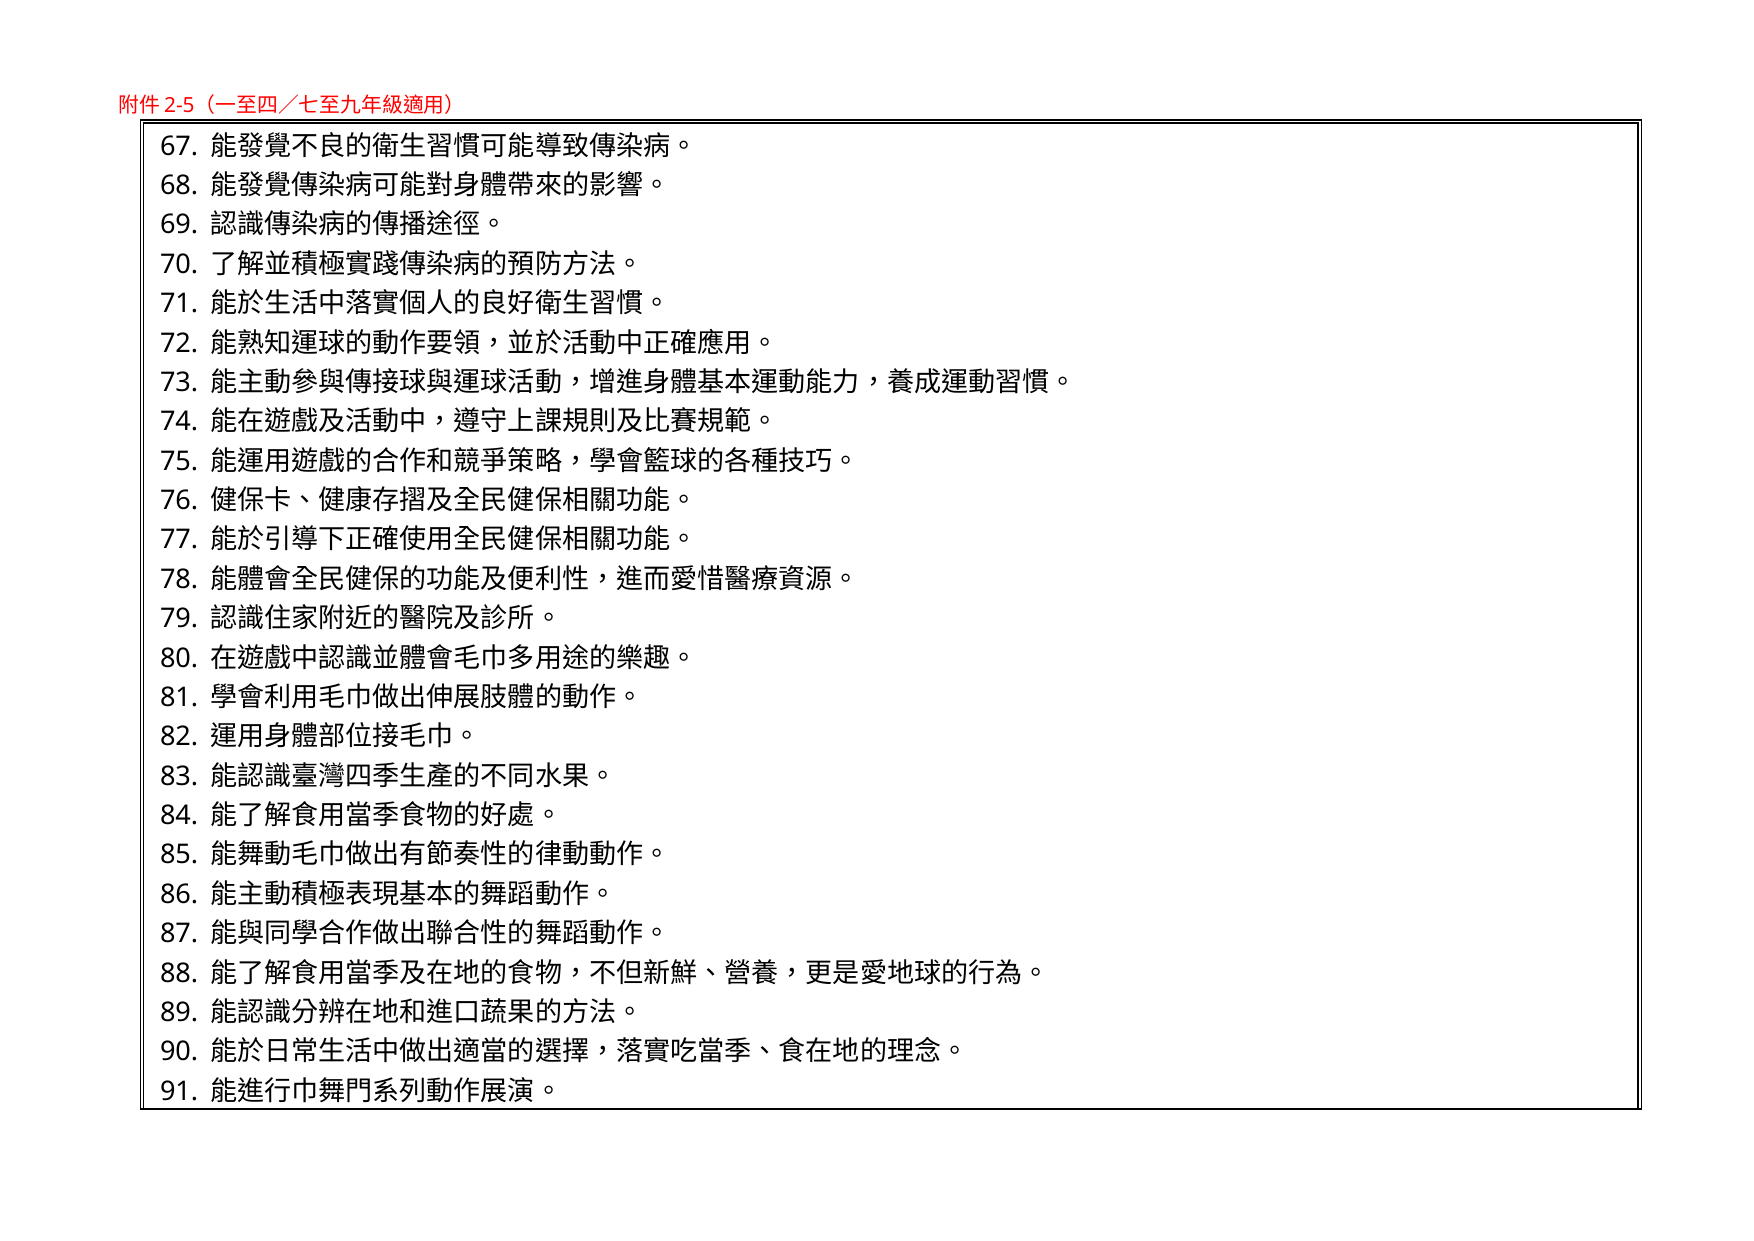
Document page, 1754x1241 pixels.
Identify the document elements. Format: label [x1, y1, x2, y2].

table_header [144, 124, 1637, 1108]
